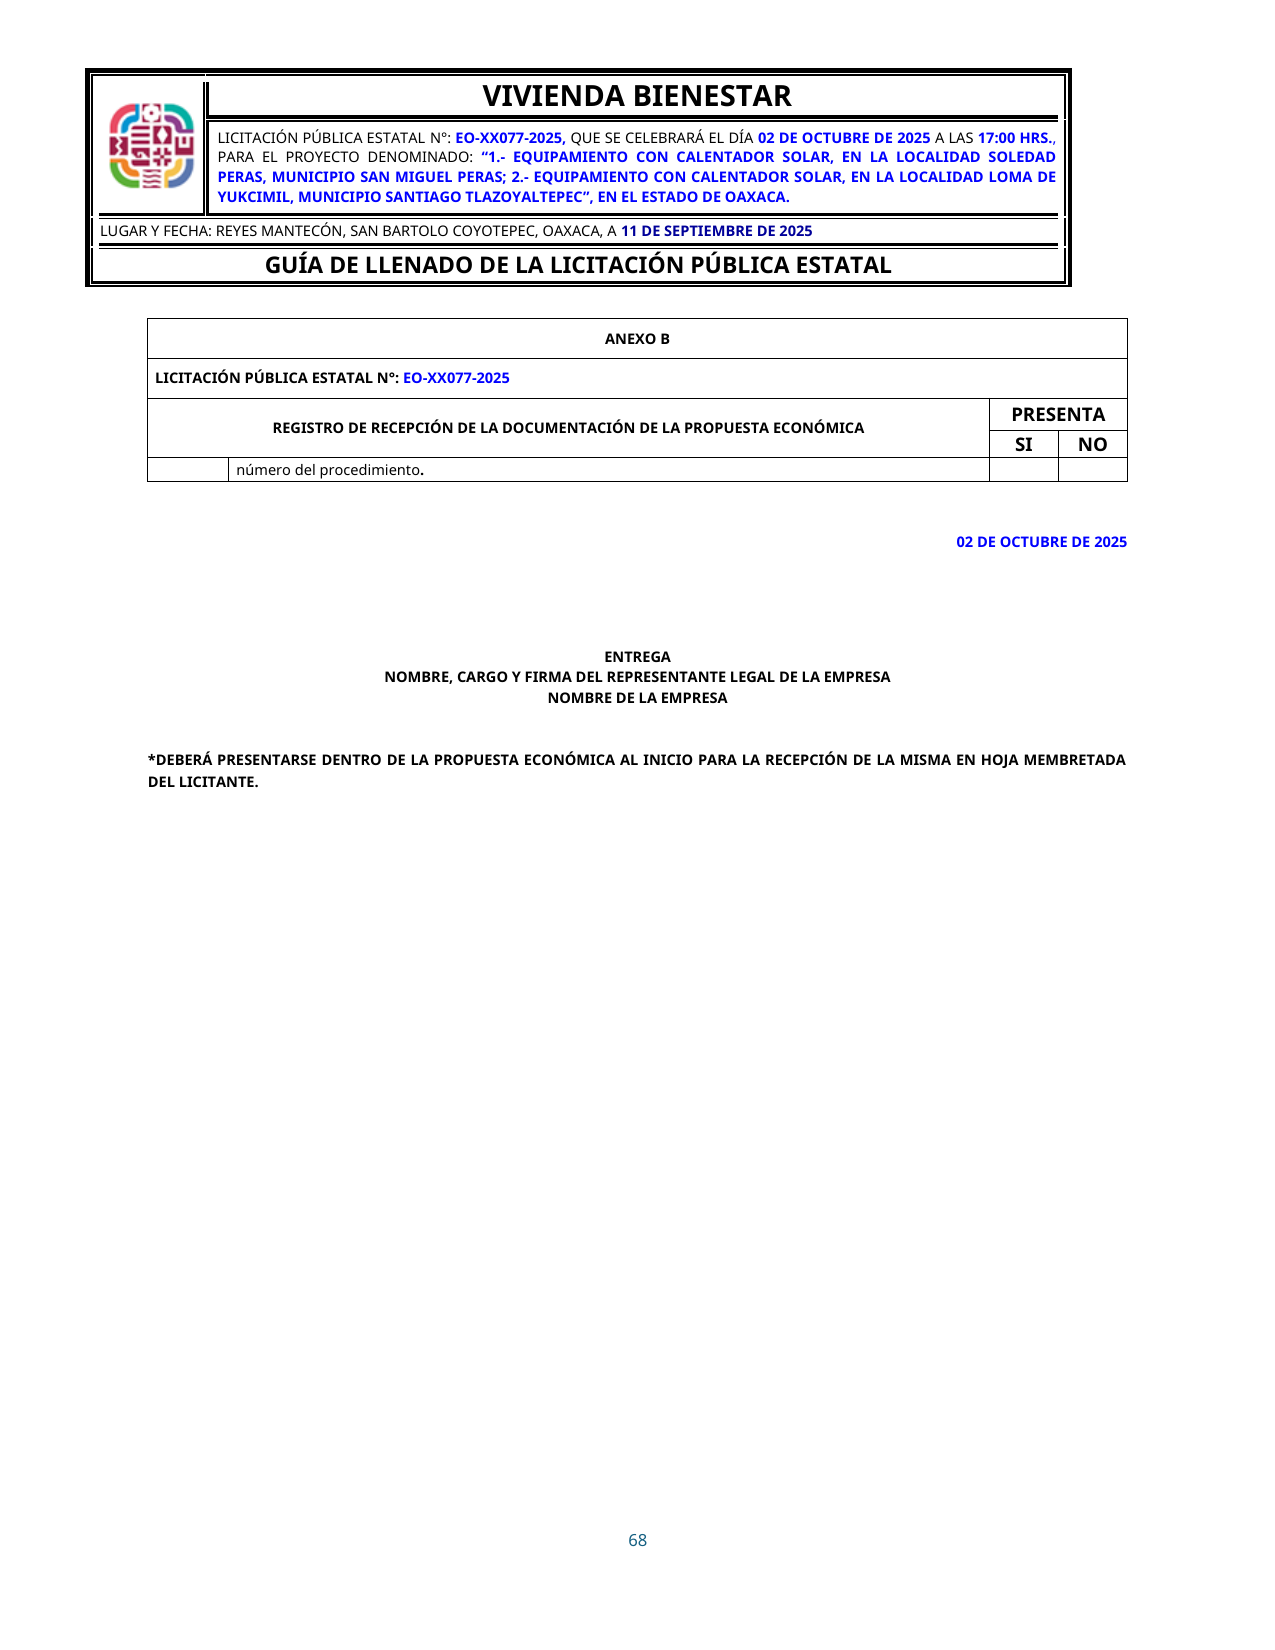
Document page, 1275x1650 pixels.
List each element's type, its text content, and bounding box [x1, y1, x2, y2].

text NOMBRE, CARGO Y FIRMA DEL REPRESENTANTE LEGAL DE LA EMPRESA [148, 667, 1127, 687]
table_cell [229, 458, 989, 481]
text 02 DE OCTUBRE DE 2025 [148, 532, 1127, 552]
text *DEBERÁ PRESENTARSE DENTRO DE LA PROPUESTA ECONÓMICA AL INICIO PARA LA RECEPCIÓN DE LA MISMA EN HOJA MEMBRETADA DEL LICITANTE. [148, 750, 1127, 791]
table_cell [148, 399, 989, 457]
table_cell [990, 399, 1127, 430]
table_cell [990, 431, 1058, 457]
picture [98, 95, 203, 194]
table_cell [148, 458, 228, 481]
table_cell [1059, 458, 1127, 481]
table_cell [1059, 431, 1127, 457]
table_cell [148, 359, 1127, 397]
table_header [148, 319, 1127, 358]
text NOMBRE DE LA EMPRESA [148, 688, 1127, 708]
text ENTREGA [148, 646, 1127, 666]
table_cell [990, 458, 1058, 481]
